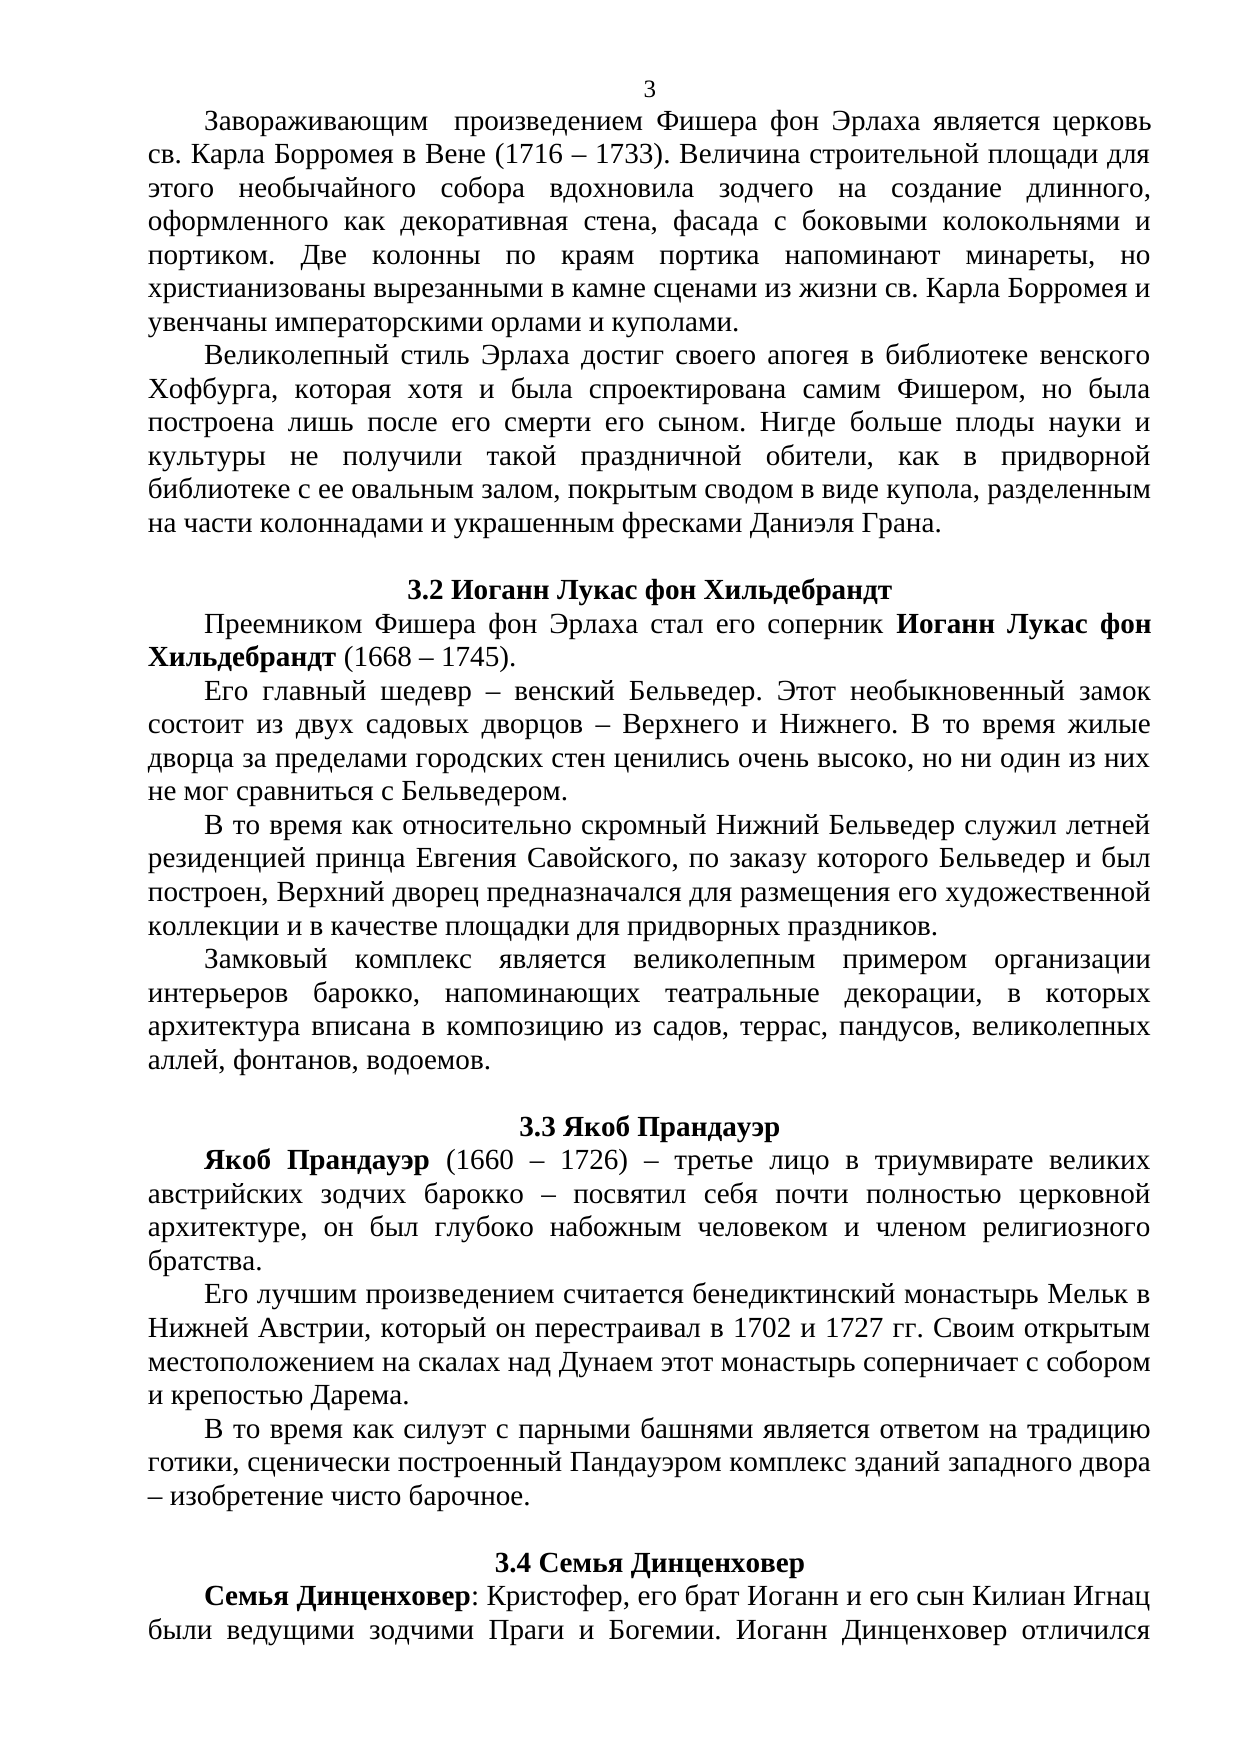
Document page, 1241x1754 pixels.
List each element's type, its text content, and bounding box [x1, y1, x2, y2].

text Великолепный стиль Эрлаха достиг своего апогея в библиотеке венского Хофбурга, которая хотя и была спроектирована самим Фишером, но была построена лишь после его смерти его сыном. Нигде больше плоды науки и культуры не получили такой праздничной обители, как в придворной библиотеке с ее овальным залом, покрытым сводом в виде купола, разделенным на части колоннадами и украшенным фресками Даниэля Грана. [148, 337, 1152, 539]
text В то время как относительно скромный Нижний Бельведер служил летней резиденцией принца Евгения Савойского, по заказу которого Бельведер и был построен, Верхний дворец предназначался для размещения его художественной коллекции и в качестве площадки для придворных праздников. [148, 807, 1152, 941]
text Его главный шедевр – венский Бельведер. Этот необыкновенный замок состоит из двух садовых дворцов – Верхнего и Нижнего. В то время жилые дворца за пределами городских стен ценились очень высоко, но ни один из них не мог сравниться с Бельведером. [148, 673, 1152, 807]
subtitle 3.4 Семья Динценховер [148, 1545, 1152, 1578]
text Завораживающим произведением Фишера фон Эрлаха является церковь св. Карла Борромея в Вене (1716 – 1733). Величина строительной площади для этого необычайного собора вдохновила зодчего на создание длинного, оформленного как декоративная стена, фасада с боковыми колокольнями и портиком. Две колонны по краям портика напоминают минареты, но христианизованы вырезанными в камне сценами из жизни св. Карла Борромея и увенчаны императорскими орлами и куполами. [148, 103, 1152, 337]
text Его лучшим произведением считается бенедиктинский монастырь Мельк в Нижней Австрии, который он перестраивал в 1702 и 1727 гг. Своим открытым местоположением на скалах над Дунаем этот монастырь соперничает с собором и крепостью Дарема. [148, 1277, 1152, 1411]
text В то время как силуэт с парными башнями является ответом на традицию готики, сценически построенный Пандауэром комплекс зданий западного двора – изобретение чисто барочное. [148, 1411, 1152, 1511]
subtitle 3.3 Якоб Прандауэр [148, 1109, 1152, 1142]
text Якоб Прандауэр (1660 – 1726) – третье лицо в триумвирате великих австрийских зодчих барокко – посвятил себя почти полностью церковной архитектуре, он был глубоко набожным человеком и членом религиозного братства. [148, 1142, 1152, 1277]
subtitle 3.2 Иоганн Лукас фон Хильдебрандт [148, 572, 1152, 606]
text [148, 1578, 1152, 1646]
text Преемником Фишера фон Эрлаха стал его соперник Иоганн Лукас фон Хильдебрандт (1668 – 1745). [148, 606, 1152, 673]
text Замковый комплекс является великолепным примером организации интерьеров барокко, напоминающих театральные декорации, в которых архитектура вписана в композицию из садов, террас, пандусов, великолепных аллей, фонтанов, водоемов. [148, 941, 1152, 1075]
